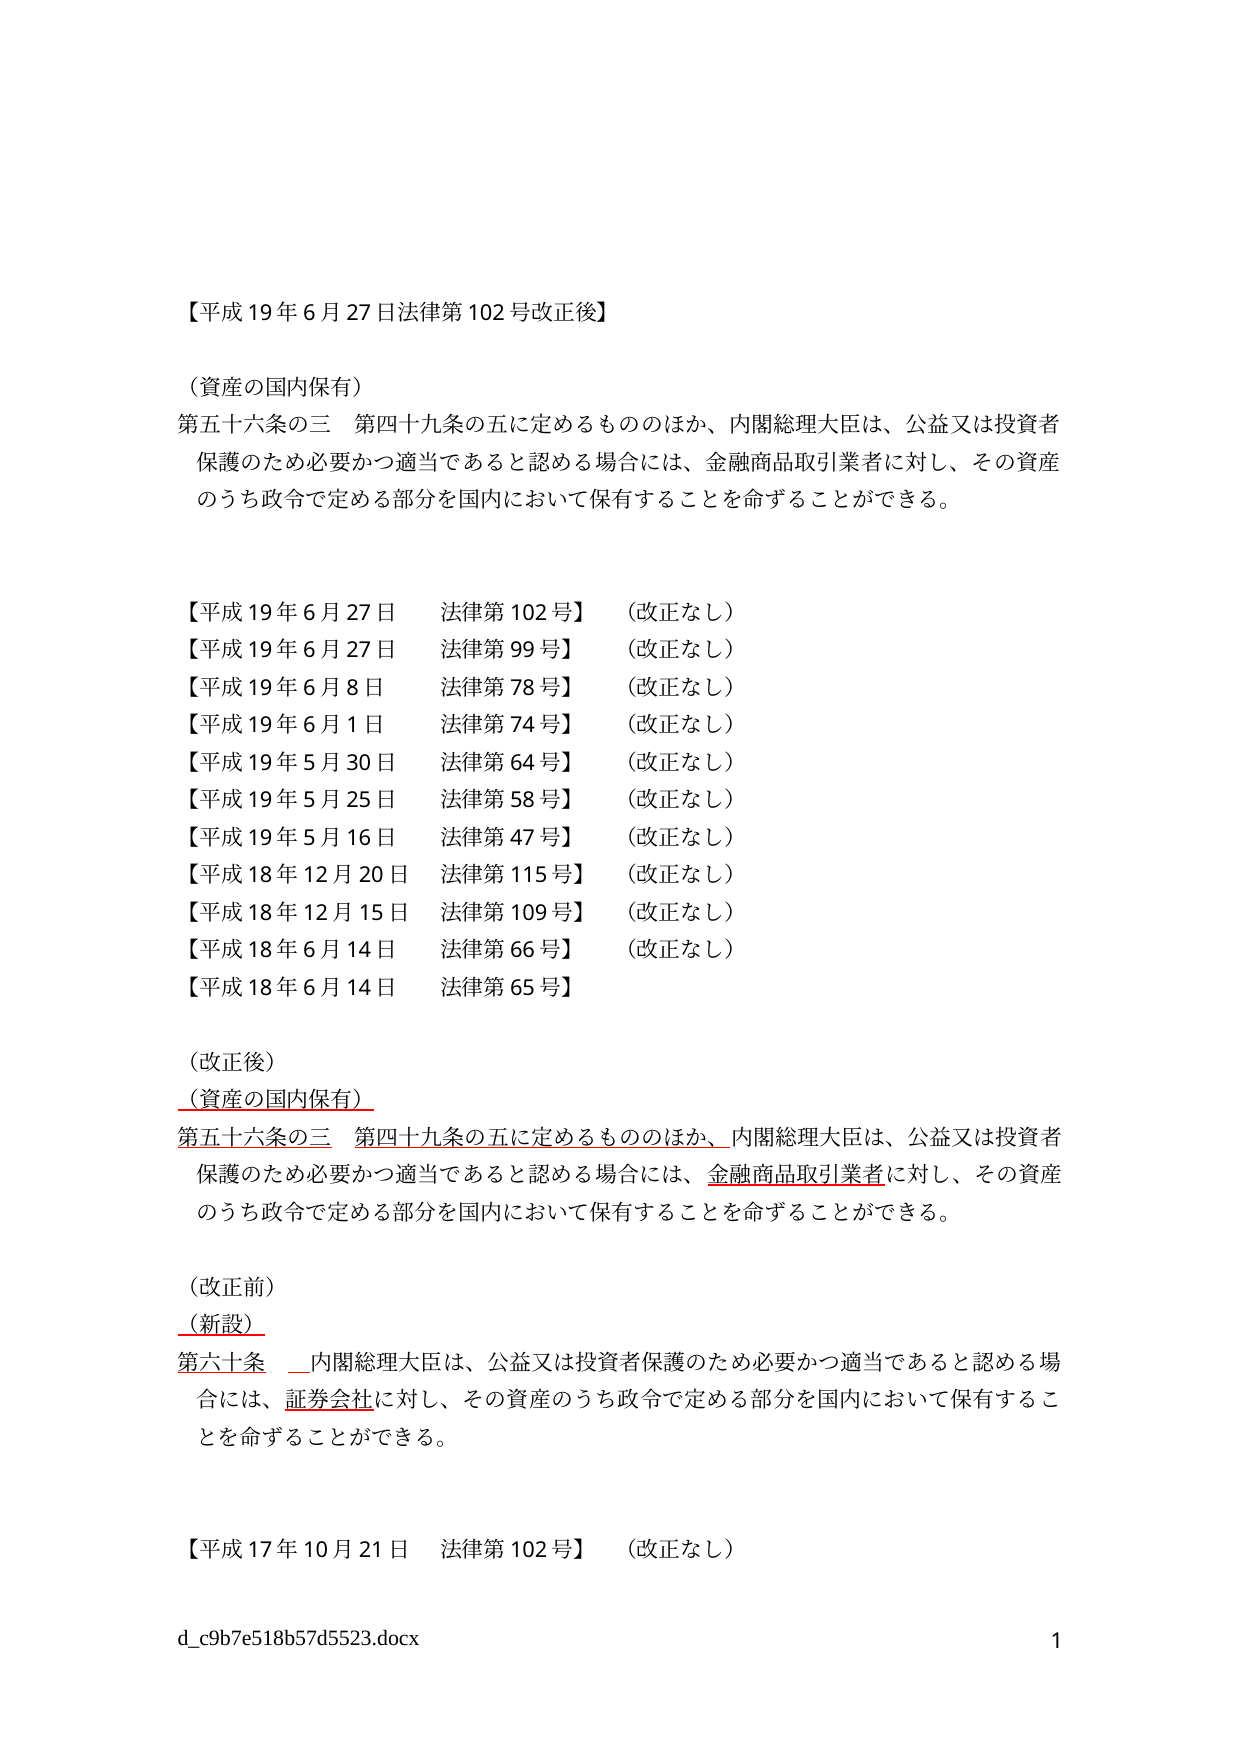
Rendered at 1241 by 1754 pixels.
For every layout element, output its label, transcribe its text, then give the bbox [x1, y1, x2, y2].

text （資産の国内保有） [177, 367, 1063, 404]
text 【平成19年5月16日 法律第47号】 （改正なし） [177, 817, 1063, 854]
text 【平成19年5月30日 法律第64号】 （改正なし） [177, 742, 1063, 779]
text 【平成19年6月8日 法律第78号】 （改正なし） [177, 667, 1063, 704]
text （改正前） [177, 1267, 1063, 1304]
text （改正後） [177, 1042, 1063, 1079]
text （新設） [177, 1304, 1063, 1342]
text 【平成19年6月27日法律第102号改正後】 [177, 292, 1063, 329]
text （資産の国内保有） [177, 1079, 1063, 1117]
text 第六十条 内閣総理大臣は、公益又は投資者保護のため必要かつ適当であると認める場合には、証券会社に対し、その資産のうち政令で定める部分を国内において保有することを命ずることができる。 [177, 1342, 1063, 1454]
text 【平成18年6月14日 法律第66号】 （改正なし） [177, 929, 1063, 967]
text 【平成19年6月1日 法律第74号】 （改正なし） [177, 704, 1063, 742]
text 【平成18年12月20日 法律第115号】 （改正なし） [177, 854, 1063, 892]
text 【平成18年6月14日 法律第65号】 [177, 967, 1063, 1004]
text 第五十六条の三 第四十九条の五に定めるもののほか、内閣総理大臣は、公益又は投資者保護のため必要かつ適当であると認める場合には、金融商品取引業者に対し、その資産のうち政令で定める部分を国内において保有することを命ずることができる。 [177, 404, 1063, 517]
text 【平成19年6月27日 法律第102号】 （改正なし） [177, 592, 1063, 629]
text 第五十六条の三 第四十九条の五に定めるもののほか、内閣総理大臣は、公益又は投資者保護のため必要かつ適当であると認める場合には、金融商品取引業者に対し、その資産のうち政令で定める部分を国内において保有することを命ずることができる。 [177, 1117, 1063, 1229]
text 【平成18年12月15日 法律第109号】 （改正なし） [177, 892, 1063, 929]
text 【平成19年6月27日 法律第99号】 （改正なし） [177, 629, 1063, 667]
text 【平成19年5月25日 法律第58号】 （改正なし） [177, 779, 1063, 817]
text 【平成17年10月21日 法律第102号】 （改正なし） [177, 1529, 1063, 1567]
